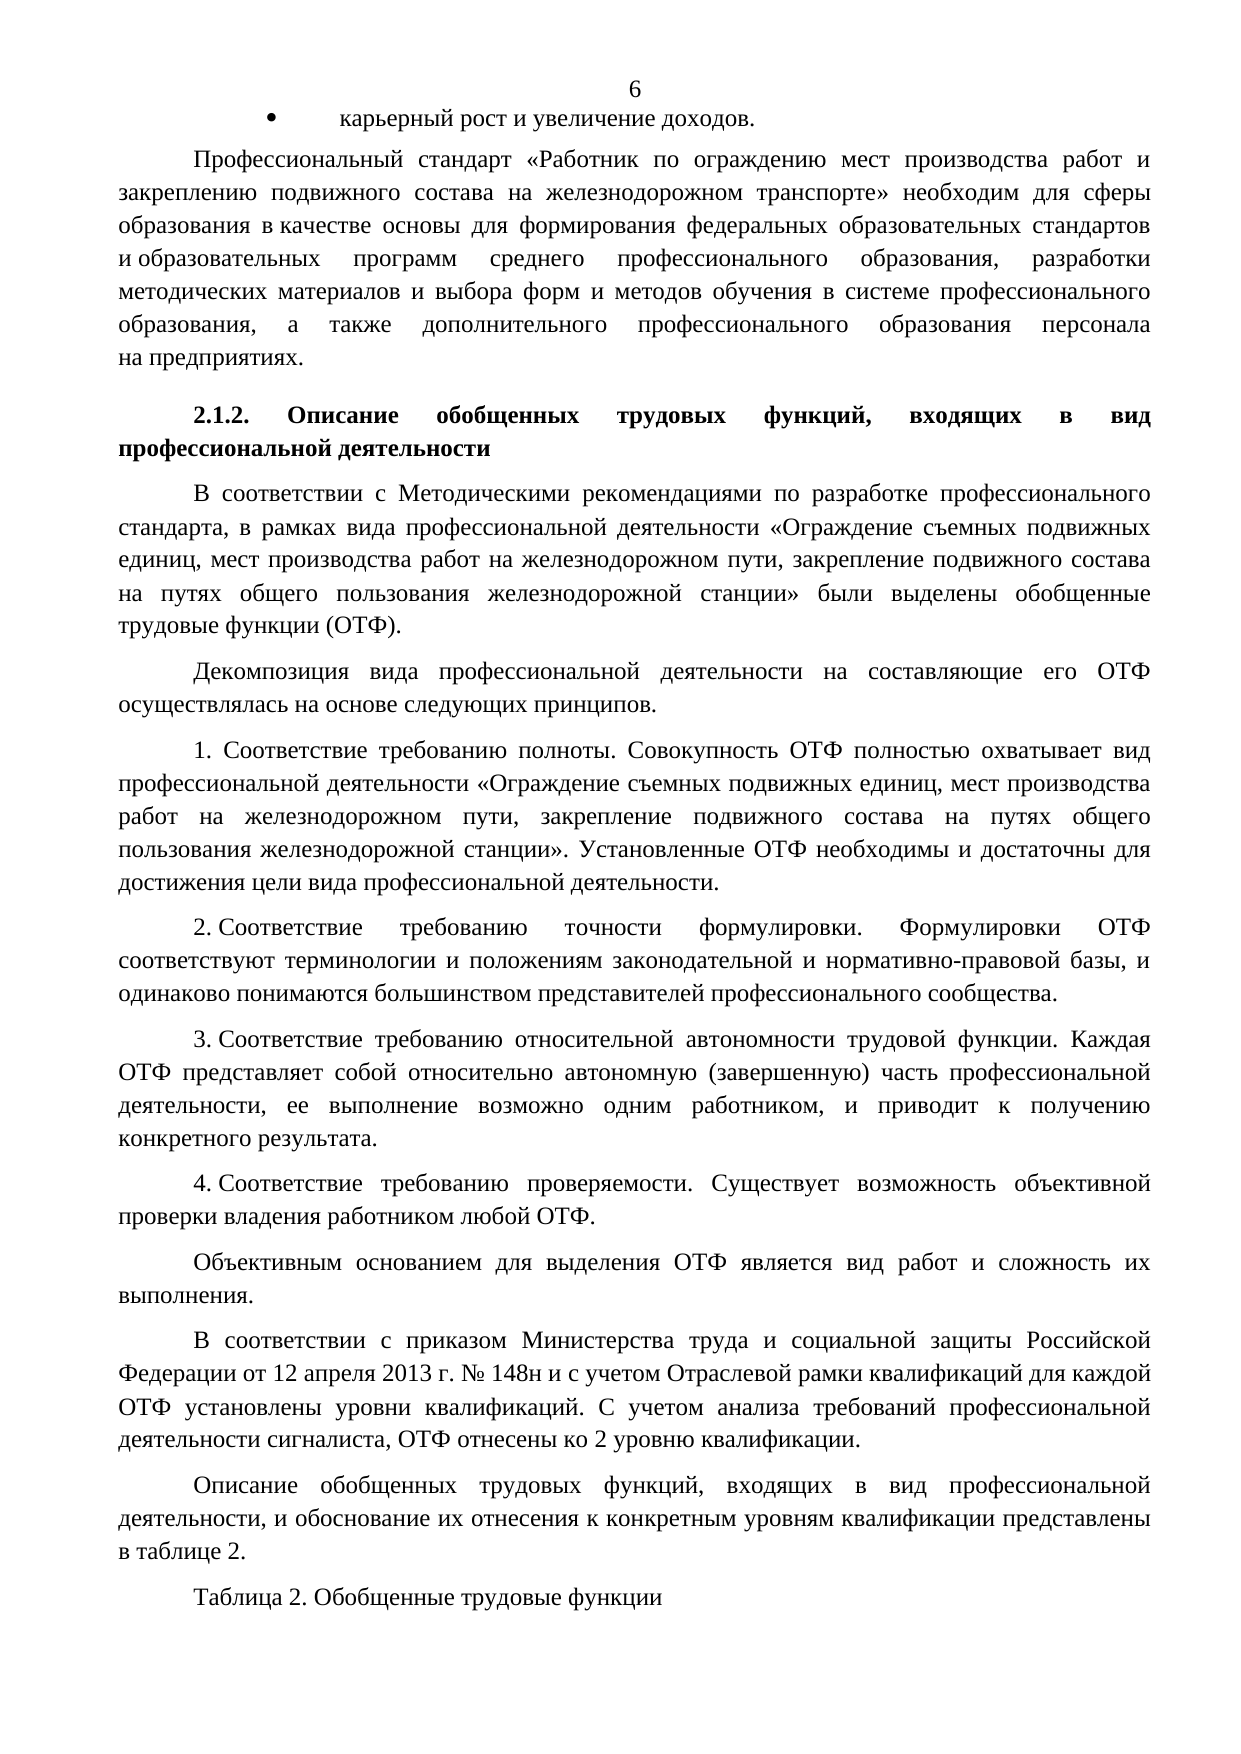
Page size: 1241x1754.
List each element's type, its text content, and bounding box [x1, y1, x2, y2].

text Объективным основанием для выделения ОТФ является вид работ и сложность их выполнения. [118, 1247, 1152, 1309]
text В соответствии с Методическими рекомендациями по разработке профессионального стандарта, в рамках вида профессиональной деятельности «Ограждение съемных подвижных единиц, мест производства работ на железнодорожном пути, закрепление подвижного состава на путях общего пользования железнодорожной станции» были выделены обобщенные трудовые функции (ОТФ). [118, 478, 1152, 639]
text 1. Соответствие требованию полноты. Совокупность ОТФ полностью охватывает вид профессиональной деятельности «Ограждение съемных подвижных единиц, мест производства работ на железнодорожном пути, закрепление подвижного состава на путях общего пользования железнодорожной станции». Установленные ОТФ необходимы и достаточны для достижения цели вида профессиональной деятельности. [118, 735, 1152, 896]
text Профессиональный стандарт «Работник по ограждению мест производства работ и закреплению подвижного состава на железнодорожном транспорте» необходим для сферы образования в качестве основы для формирования федеральных образовательных стандартов и образовательных программ среднего профессионального образования, разработки методических материалов и выбора форм и методов обучения в системе профессионального образования, а также дополнительного профессионального образования персонала на предприятиях. [118, 144, 1152, 371]
text 3. Соответствие требованию относительной автономности трудовой функции. Каждая ОТФ представляет собой относительно автономную (завершенную) часть профессиональной деятельности, ее выполнение возможно одним работником, и приводит к получению конкретного результата. [118, 1024, 1152, 1152]
subtitle 2.1.2. Описание обобщенных трудовых функций, входящих в вид профессиональной деятельности [118, 400, 1152, 462]
text Таблица 2. Обобщенные трудовые функции [118, 1582, 1152, 1610]
text 4. Соответствие требованию проверяемости. Существует возможность объективной проверки владения работником любой ОТФ. [118, 1168, 1152, 1230]
text Декомпозиция вида профессиональной деятельности на составляющие его ОТФ осуществлялась на основе следующих принципов. [118, 656, 1152, 718]
text 2. Соответствие требованию точности формулировки. Формулировки ОТФ соответствуют терминологии и положениям законодательной и нормативно-правовой базы, и одинаково понимаются большинством представителей профессионального сообщества. [118, 912, 1152, 1007]
text карьерный рост и увеличение доходов. [192, 103, 1152, 131]
text В соответствии с приказом Министерства труда и социальной защиты Российской Федерации от 12 апреля 2013 г. № 148н и с учетом Отраслевой рамки квалификаций для каждой ОТФ установлены уровни квалификаций. С учетом анализа требований профессиональной деятельности сигналиста, ОТФ отнесены ко 2 уровню квалификации. [118, 1326, 1152, 1453]
text Описание обобщенных трудовых функций, входящих в вид профессиональной деятельности, и обоснование их отнесения к конкретным уровням квалификации представлены в таблице 2. [118, 1470, 1152, 1565]
